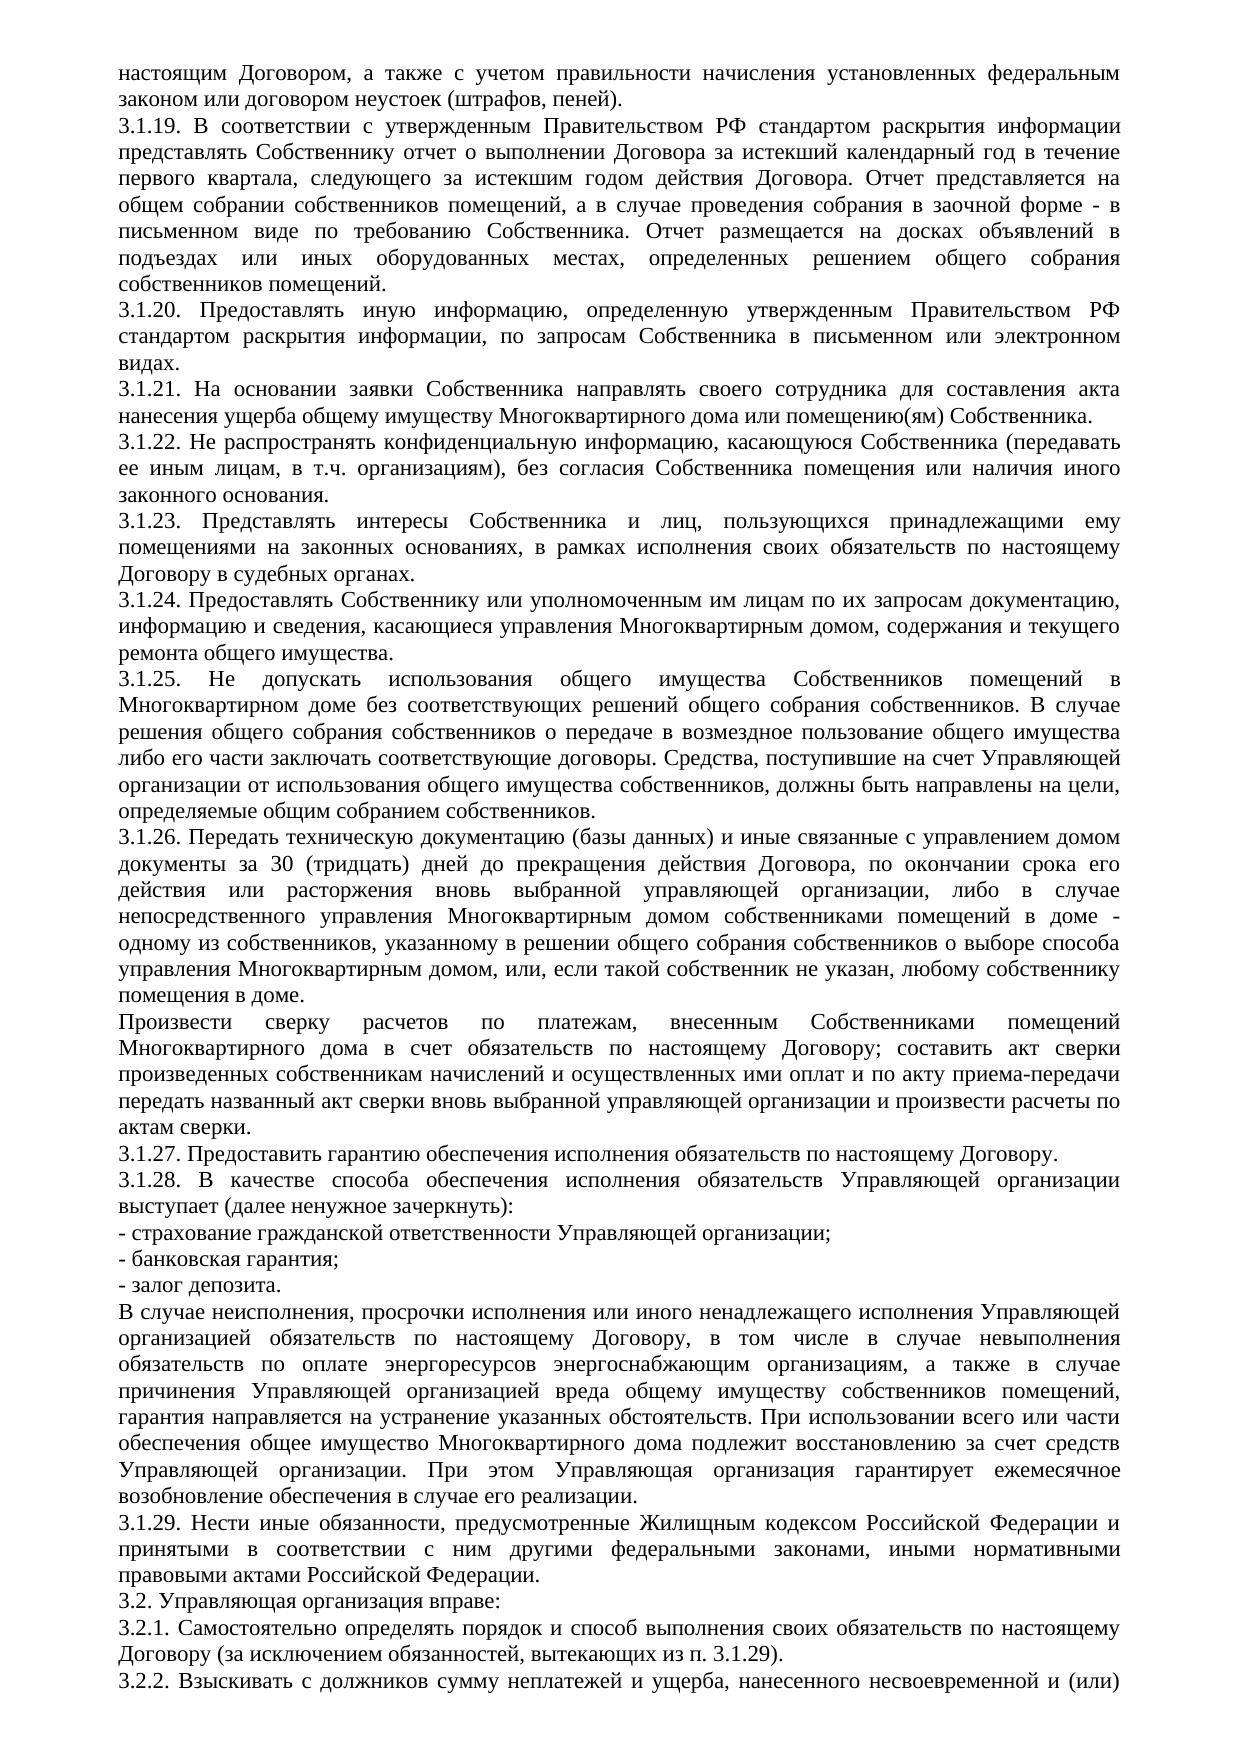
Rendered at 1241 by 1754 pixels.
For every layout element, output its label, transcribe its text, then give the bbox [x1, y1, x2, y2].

text Произвести сверку расчетов по платежам, внесенным Собственниками помещений Многоквартирного дома в счет обязательств по настоящему Договору; составить акт сверки произведенных собственникам начислений и осуществленных ими оплат и по акту приема-передачи передать названный акт сверки вновь выбранной управляющей организации и произвести расчеты по актам сверки. [118, 1008, 1122, 1139]
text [118, 59, 1122, 112]
text 3.1.23. Представлять интересы Собственника и лиц, пользующихся принадлежащими ему помещениями на законных основаниях, в рамках исполнения своих обязательств по настоящему Договору в судебных органах. [118, 507, 1122, 586]
text 3.1.20. Предоставлять иную информацию, определенную утвержденным Правительством РФ стандартом раскрытия информации, по запросам Собственника в письменном или электронном видах. [118, 296, 1122, 375]
text 3.2. Управляющая организация вправе: [118, 1588, 1122, 1614]
text 3.1.28. В качестве способа обеспечения исполнения обязательств Управляющей организации выступает (далее ненужное зачеркнуть): [118, 1166, 1122, 1219]
text - залог депозита. [118, 1271, 1122, 1298]
text 3.1.19. В соответствии с утвержденным Правительством РФ стандартом раскрытия информации представлять Собственнику отчет о выполнении Договора за истекший календарный год в течение первого квартала, следующего за истекшим годом действия Договора. Отчет представляется на общем собрании собственников помещений, а в случае проведения собрания в заочной форме - в письменном виде по требованию Собственника. Отчет размещается на досках объявлений в подъездах или иных оборудованных местах, определенных решением общего собрания собственников помещений. [118, 112, 1122, 296]
text - банковская гарантия; [118, 1245, 1122, 1271]
text - страхование гражданской ответственности Управляющей организации; [118, 1219, 1122, 1245]
text 3.1.24. Предоставлять Собственнику или уполномоченным им лицам по их запросам документацию, информацию и сведения, касающиеся управления Многоквартирным домом, содержания и текущего ремонта общего имущества. [118, 586, 1122, 665]
text 3.1.25. Не допускать использования общего имущества Собственников помещений в Многоквартирном доме без соответствующих решений общего собрания собственников. В случае решения общего собрания собственников о передаче в возмездное пользование общего имущества либо его части заключать соответствующие договоры. Средства, поступившие на счет Управляющей организации от использования общего имущества собственников, должны быть направлены на цели, определяемые общим собранием собственников. [118, 665, 1122, 823]
text 3.1.27. Предоставить гарантию обеспечения исполнения обязательств по настоящему Договору. [118, 1139, 1122, 1166]
text 3.1.21. На основании заявки Собственника направлять своего сотрудника для составления акта нанесения ущерба общему имуществу Многоквартирного дома или помещению(ям) Собственника. [118, 375, 1122, 428]
text 3.1.26. Передать техническую документацию (базы данных) и иные связанные с управлением домом документы за 30 (тридцать) дней до прекращения действия Договора, по окончании срока его действия или расторжения вновь выбранной управляющей организации, либо в случае непосредственного управления Многоквартирным домом собственниками помещений в доме - одному из собственников, указанному в решении общего собрания собственников о выборе способа управления Многоквартирным домом, или, если такой собственник не указан, любому собственнику помещения в доме. [118, 823, 1122, 1008]
text 3.2.1. Самостоятельно определять порядок и способ выполнения своих обязательств по настоящему Договору (за исключением обязанностей, вытекающих из п. 3.1.29). [118, 1614, 1122, 1667]
text 3.1.22. Не распространять конфиденциальную информацию, касающуюся Собственника (передавать ее иным лицам, в т.ч. организациям), без согласия Собственника помещения или наличия иного законного основания. [118, 428, 1122, 507]
text В случае неисполнения, просрочки исполнения или иного ненадлежащего исполнения Управляющей организацией обязательств по настоящему Договору, в том числе в случае невыполнения обязательств по оплате энергоресурсов энергоснабжающим организациям, а также в случае причинения Управляющей организацией вреда общему имуществу собственников помещений, гарантия направляется на устранение указанных обстоятельств. При использовании всего или части обеспечения общее имущество Многоквартирного дома подлежит восстановлению за счет средств Управляющей организации. При этом Управляющая организация гарантирует ежемесячное возобновление обеспечения в случае его реализации. [118, 1298, 1122, 1508]
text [118, 1667, 1122, 1693]
text 3.1.29. Нести иные обязанности, предусмотренные Жилищным кодексом Российской Федерации и принятыми в соответствии с ним другими федеральными законами, иными нормативными правовыми актами Российской Федерации. [118, 1508, 1122, 1588]
